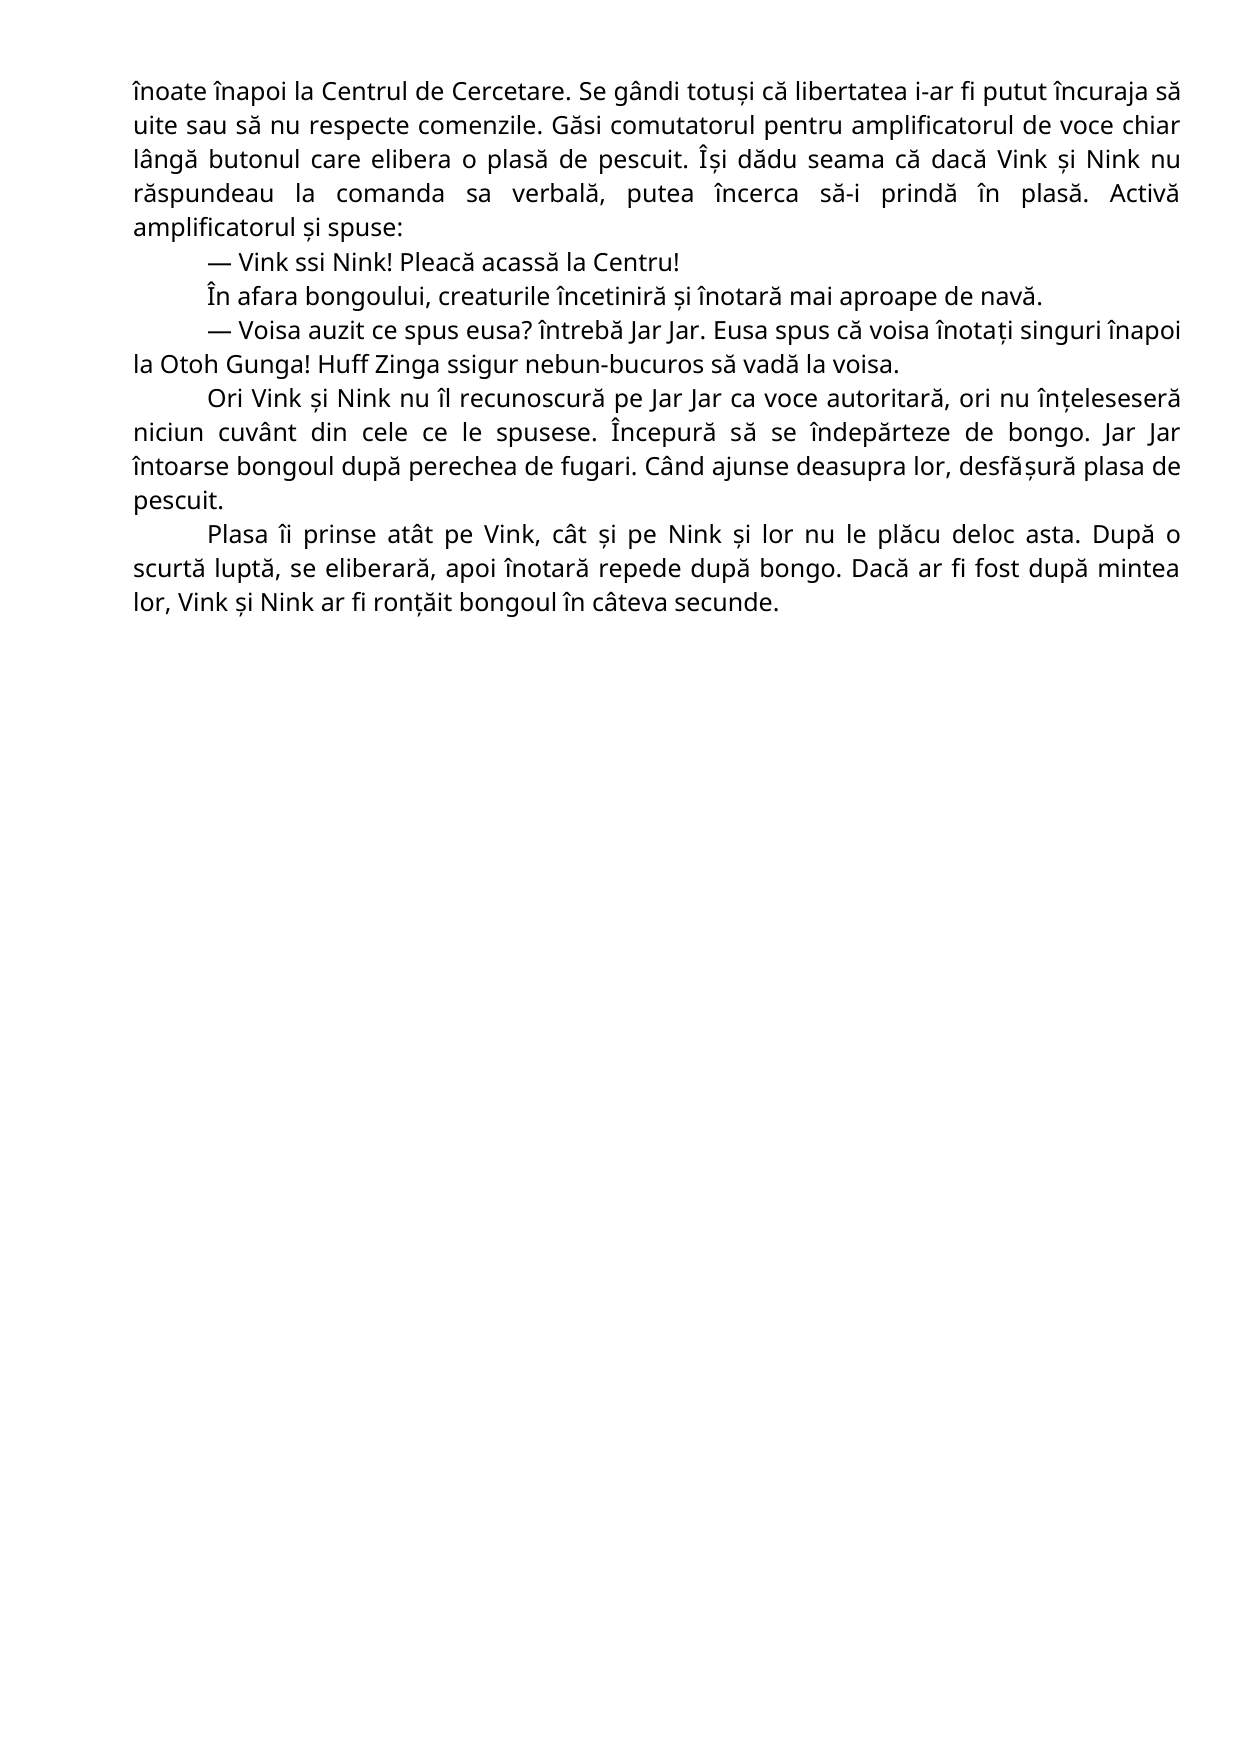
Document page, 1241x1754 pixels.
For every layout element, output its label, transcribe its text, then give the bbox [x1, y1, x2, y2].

text Ori Vink şi Nink nu îl recunoscură pe Jar Jar ca voce autoritară, ori nu înţeleseseră niciun cuvânt din cele ce le spusese. Începură să se îndepărteze de bongo. Jar Jar întoarse bongoul după perechea de fugari. Când ajunse deasupra lor, desfăşură plasa de pescuit. [133, 380, 1181, 517]
text — Voisa auzit ce spus eusa? întrebă Jar Jar. Eusa spus că voisa înotaţi singuri înapoi la Otoh Gunga! Huff Zinga ssigur nebun-bucuros să vadă la voisa. [133, 312, 1181, 380]
text — Vink ssi Nink! Pleacă acassă la Centru! [133, 244, 1181, 278]
text Plasa îi prinse atât pe Vink, cât şi pe Nink şi lor nu le plăcu deloc asta. După o scurtă luptă, se eliberară, apoi înotară repede după bongo. Dacă ar fi fost după mintea lor, Vink şi Nink ar fi ronţăit bongoul în câteva secunde. [133, 517, 1181, 619]
text În afara bongoului, creaturile încetiniră şi înotară mai aproape de navă. [133, 278, 1181, 312]
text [133, 74, 1181, 244]
